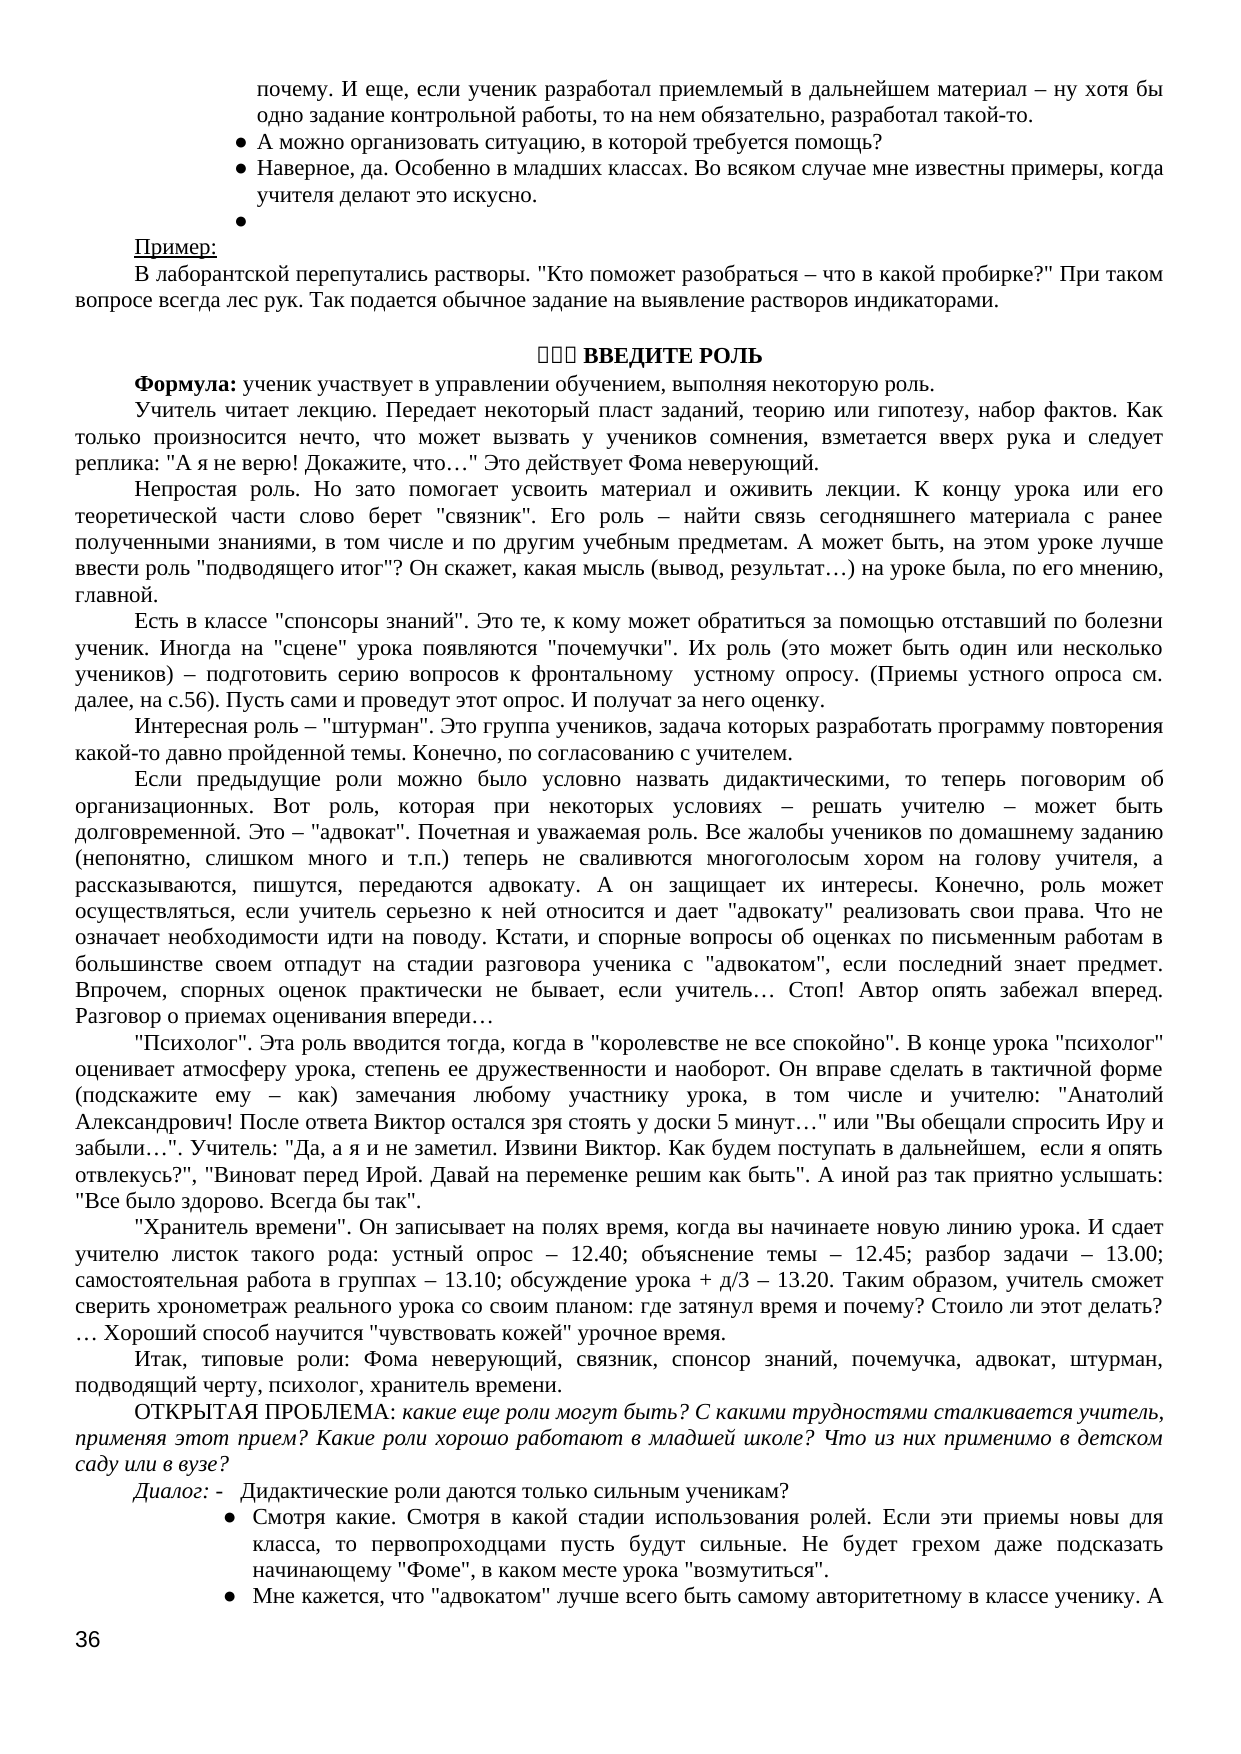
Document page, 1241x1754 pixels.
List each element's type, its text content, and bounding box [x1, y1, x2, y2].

text Диалог: - Дидактические роли даются только сильным ученикам? [75, 1477, 1165, 1503]
text ОТКРЫТАЯ ПРОБЛЕМА: какие еще роли могут быть? С какими трудностями сталкивается учитель, применяя этот прием? Какие роли хорошо работают в младшей школе? Что из них применимо в детском саду или в вузе? [75, 1398, 1165, 1477]
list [234, 75, 1165, 128]
list Наверное, да. Особенно в младших классах. Во всяком случае мне известны примеры, когда учителя делают это искусно. [234, 154, 1165, 207]
text  ВВЕДИТЕ РОЛЬ [75, 339, 1165, 370]
text "Хранитель времени". Он записывает на полях время, когда вы начинаете новую линию урока. И сдает учителю листок такого рода: устный опрос – 12.40; объяснение темы – 12.45; разбор задачи – 13.00; самостоятельная работа в группах – 13.10; обсуждение урока + д/3 – 13.20. Таким образом, учитель сможет сверить хронометраж реального урока со своим планом: где затянул время и почему? Стоило ли этот делать? … Хороший способ научится "чувствовать кожей" урочное время. [75, 1213, 1165, 1345]
text Формула: ученик участвует в управлении обучением, выполняя некоторую роль. [134, 370, 1165, 396]
text Интересная роль – "штурман". Это группа учеников, задача которых разработать программу повторения какой-то давно пройденной темы. Конечно, по согласованию с учителем. [75, 713, 1165, 765]
text "Психолог". Эта роль вводится тогда, когда в "королевстве не все спокойно". В конце урока "психолог" оценивает атмосферу урока, степень ее дружественности и наоборот. Он вправе сделать в тактичной форме (подскажите ему – как) замечания любому участнику урока, в том числе и учителю: "Анатолий Александрович! После ответа Виктор остался зря стоять у доски 5 минут…" или "Вы обещали спросить Иру и забыли…". Учитель: "Да, а я и не заметил. Извини Виктор. Как будем поступать в дальнейшем, если я опять отвлекусь?", "Виноват перед Ирой. Давай на переменке решим как быть". А иной раз так приятно услышать: "Все было здорово. Всегда бы так". [75, 1029, 1165, 1213]
text Учитель читает лекцию. Передает некоторый пласт заданий, теорию или гипотезу, набор фактов. Как только произносится нечто, что может вызвать у учеников сомнения, взметается вверх рука и следует реплика: "А я не верю! Докажите, что…" Это действует Фома неверующий. [75, 396, 1165, 475]
text Итак, типовые роли: Фома неверующий, связник, спонсор знаний, почемучка, адвокат, штурман, подводящий черту, психолог, хранитель времени. [75, 1345, 1165, 1398]
text Пример: [75, 233, 1165, 260]
list А можно организовать ситуацию, в которой требуется помощь? [234, 128, 1165, 154]
text В лаборантской перепутались растворы. "Кто поможет разобраться – что в какой пробирке?" При таком вопросе всегда лес рук. Так подается обычное задание на выявление растворов индикаторами. [75, 260, 1165, 312]
text Если предыдущие роли можно было условно назвать дидактическими, то теперь поговорим об организационных. Вот роль, которая при некоторых условиях – решать учителю – может быть долговременной. Это – "адвокат". Почетная и уважаемая роль. Все жалобы учеников по домашнему заданию (непонятно, слишком много и т.п.) теперь не сваливются многоголосым хором на голову учителя, а рассказываются, пишутся, передаются адвокату. А он защищает их интересы. Конечно, роль может осуществляться, если учитель серьезно к ней относится и дает "адвокату" реализовать свои права. Что не означает необходимости идти на поводу. Кстати, и спорные вопросы об оценках по письменным работам в большинстве своем отпадут на стадии разговора ученика с "адвокатом", если последний знает предмет. Впрочем, спорных оценок практически не бывает, если учитель… Стоп! Автор опять забежал вперед. Разговор о приемах оценивания впереди… [75, 765, 1165, 1029]
list Смотря какие. Смотря в какой стадии использования ролей. Если эти приемы новы для класса, то первопроходцами пусть будут сильные. Не будет грехом даже подсказать начинающему "Фоме", в каком месте урока "возмутиться". [223, 1503, 1165, 1582]
text Непростая роль. Но зато помогает усвоить материал и оживить лекции. К концу урока или его теоретической части слово берет "связник". Его роль – найти связь сегодняшнего материала с ранее полученными знаниями, в том числе и по другим учебным предметам. А может быть, на этом уроке лучше ввести роль "подводящего итог"? Он скажет, какая мысль (вывод, результат…) на уроке была, по его мнению, главной. [75, 475, 1165, 607]
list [223, 1582, 1165, 1609]
text Есть в классе "спонсоры знаний". Это те, к кому может обратиться за помощью отставший по болезни ученик. Иногда на "сцене" урока появляются "почемучки". Их роль (это может быть один или несколько учеников) – подготовить серию вопросов к фронтальному устному опросу. (Приемы устного опроса см. далее, на с.56). Пусть сами и проведут этот опрос. И получат за него оценку. [75, 607, 1165, 713]
